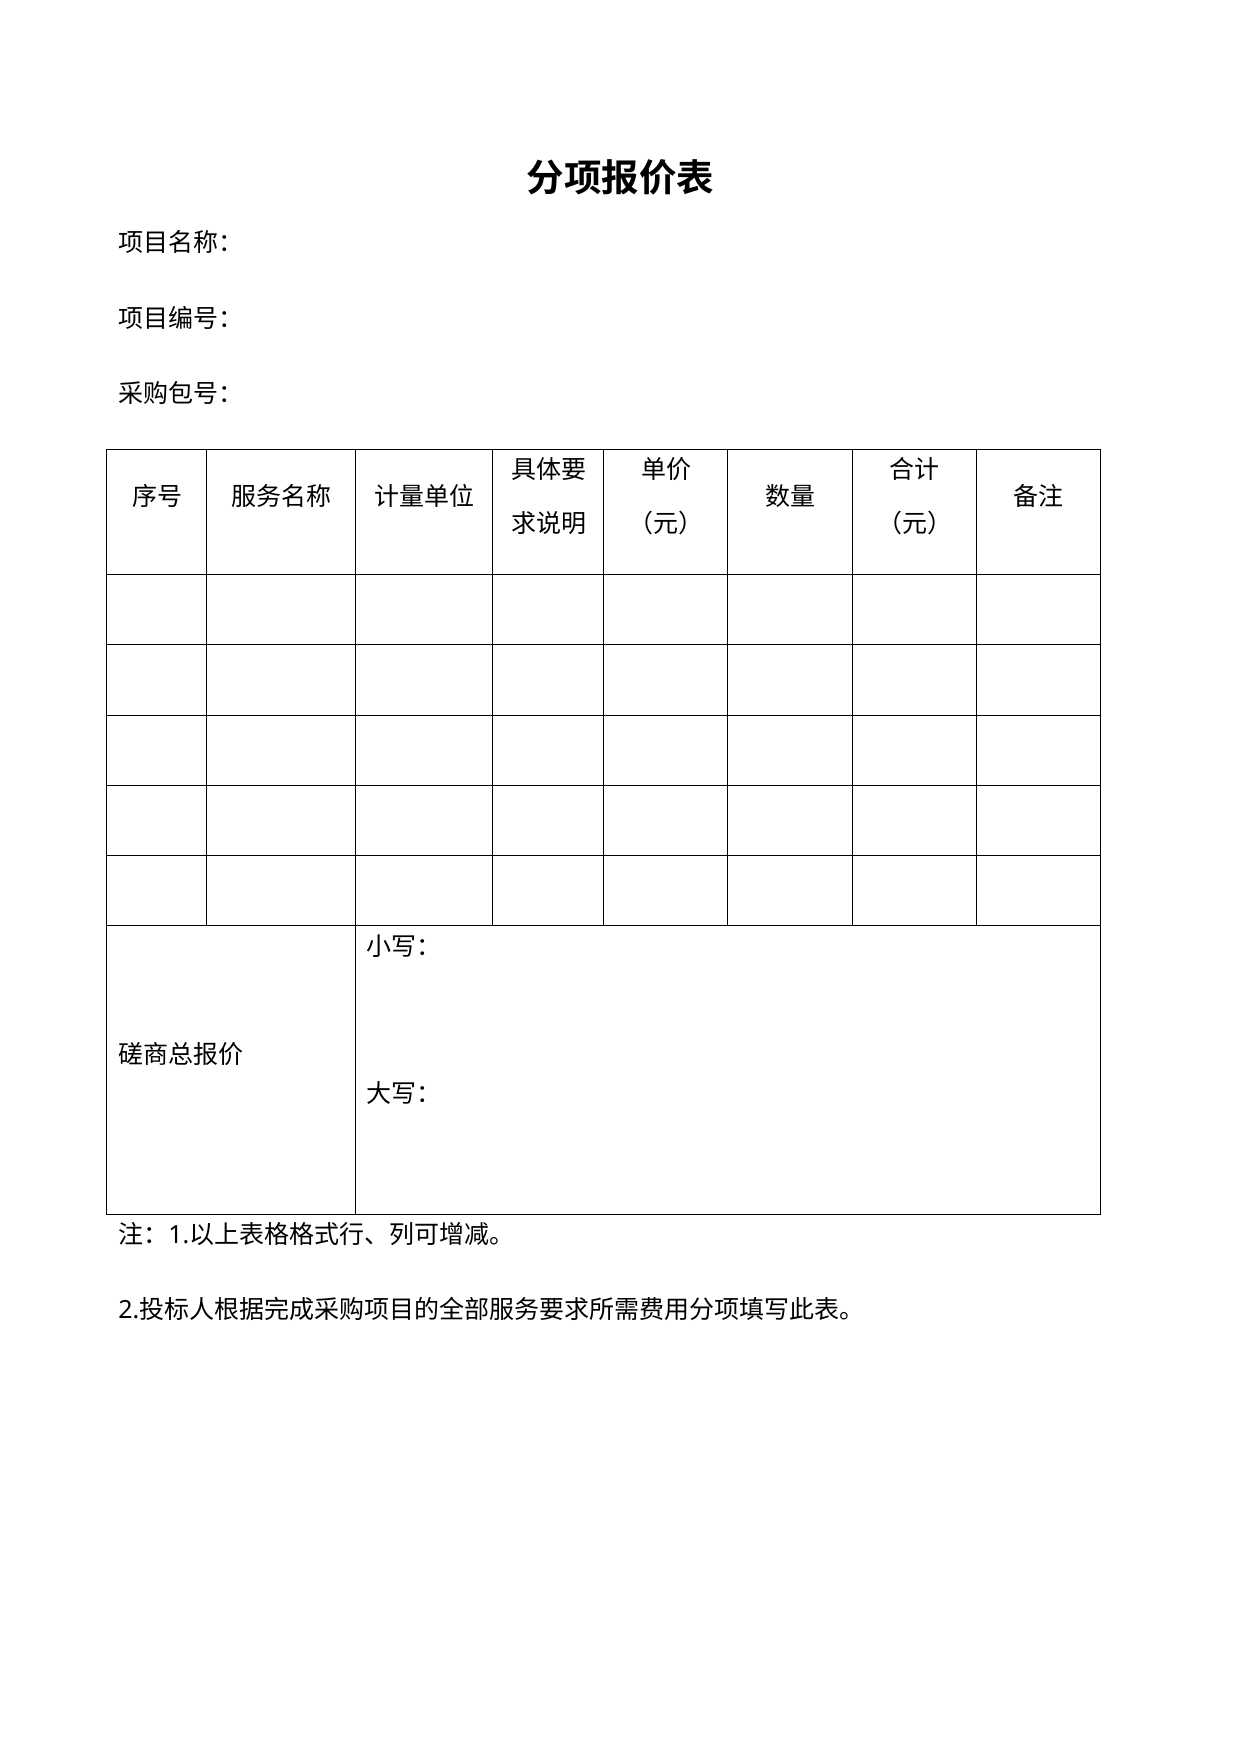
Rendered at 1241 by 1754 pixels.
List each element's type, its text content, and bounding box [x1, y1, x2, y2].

table_cell [107, 856, 206, 925]
table_cell [207, 856, 355, 925]
table_header 具体要求说明 [493, 450, 603, 574]
table_cell [853, 786, 976, 855]
table_cell [604, 645, 727, 714]
table_cell [356, 716, 492, 785]
table_cell [356, 786, 492, 855]
text 采购包号： [118, 373, 1122, 409]
table_cell [493, 716, 603, 785]
table_cell [728, 645, 852, 714]
table_cell [207, 786, 355, 855]
table_header 单价（元） [604, 450, 727, 574]
table_header 数量 [728, 450, 852, 574]
table_header 合计（元） [853, 450, 976, 574]
table_cell [977, 716, 1100, 785]
table_cell [493, 575, 603, 644]
table_cell 小写： 大写： [356, 926, 1100, 1214]
table_cell [356, 645, 492, 714]
text 分项报价表 [118, 148, 1122, 202]
table_cell [728, 575, 852, 644]
table_header 序号 [107, 450, 206, 574]
table_cell [853, 856, 976, 925]
table_header 计量单位 [356, 450, 492, 574]
table_cell [107, 645, 206, 714]
table_cell 磋商总报价 [107, 926, 355, 1214]
table_cell [493, 856, 603, 925]
table_cell [207, 575, 355, 644]
table_cell [977, 856, 1100, 925]
table_cell [207, 645, 355, 714]
text 2.投标人根据完成采购项目的全部服务要求所需费用分项填写此表。 [118, 1290, 1122, 1326]
table_cell [107, 786, 206, 855]
table_cell [604, 856, 727, 925]
table_cell [107, 575, 206, 644]
text 项目编号： [118, 298, 1122, 334]
table_cell [493, 786, 603, 855]
table_cell [107, 716, 206, 785]
table_cell [604, 575, 727, 644]
table_header 服务名称 [207, 450, 355, 574]
text 项目名称： [118, 223, 1122, 259]
text 注：1.以上表格格式行、列可增减。 [118, 1215, 1122, 1251]
table_cell [977, 786, 1100, 855]
table_cell [493, 645, 603, 714]
table_cell [356, 575, 492, 644]
table_cell [977, 575, 1100, 644]
table_cell [356, 856, 492, 925]
table_cell [728, 716, 852, 785]
table_cell [604, 716, 727, 785]
table_cell [728, 786, 852, 855]
table_cell [977, 645, 1100, 714]
table_header 备注 [977, 450, 1100, 574]
table_cell [853, 716, 976, 785]
table_cell [604, 786, 727, 855]
table_cell [728, 856, 852, 925]
table_cell [853, 575, 976, 644]
table_cell [853, 645, 976, 714]
table_cell [207, 716, 355, 785]
